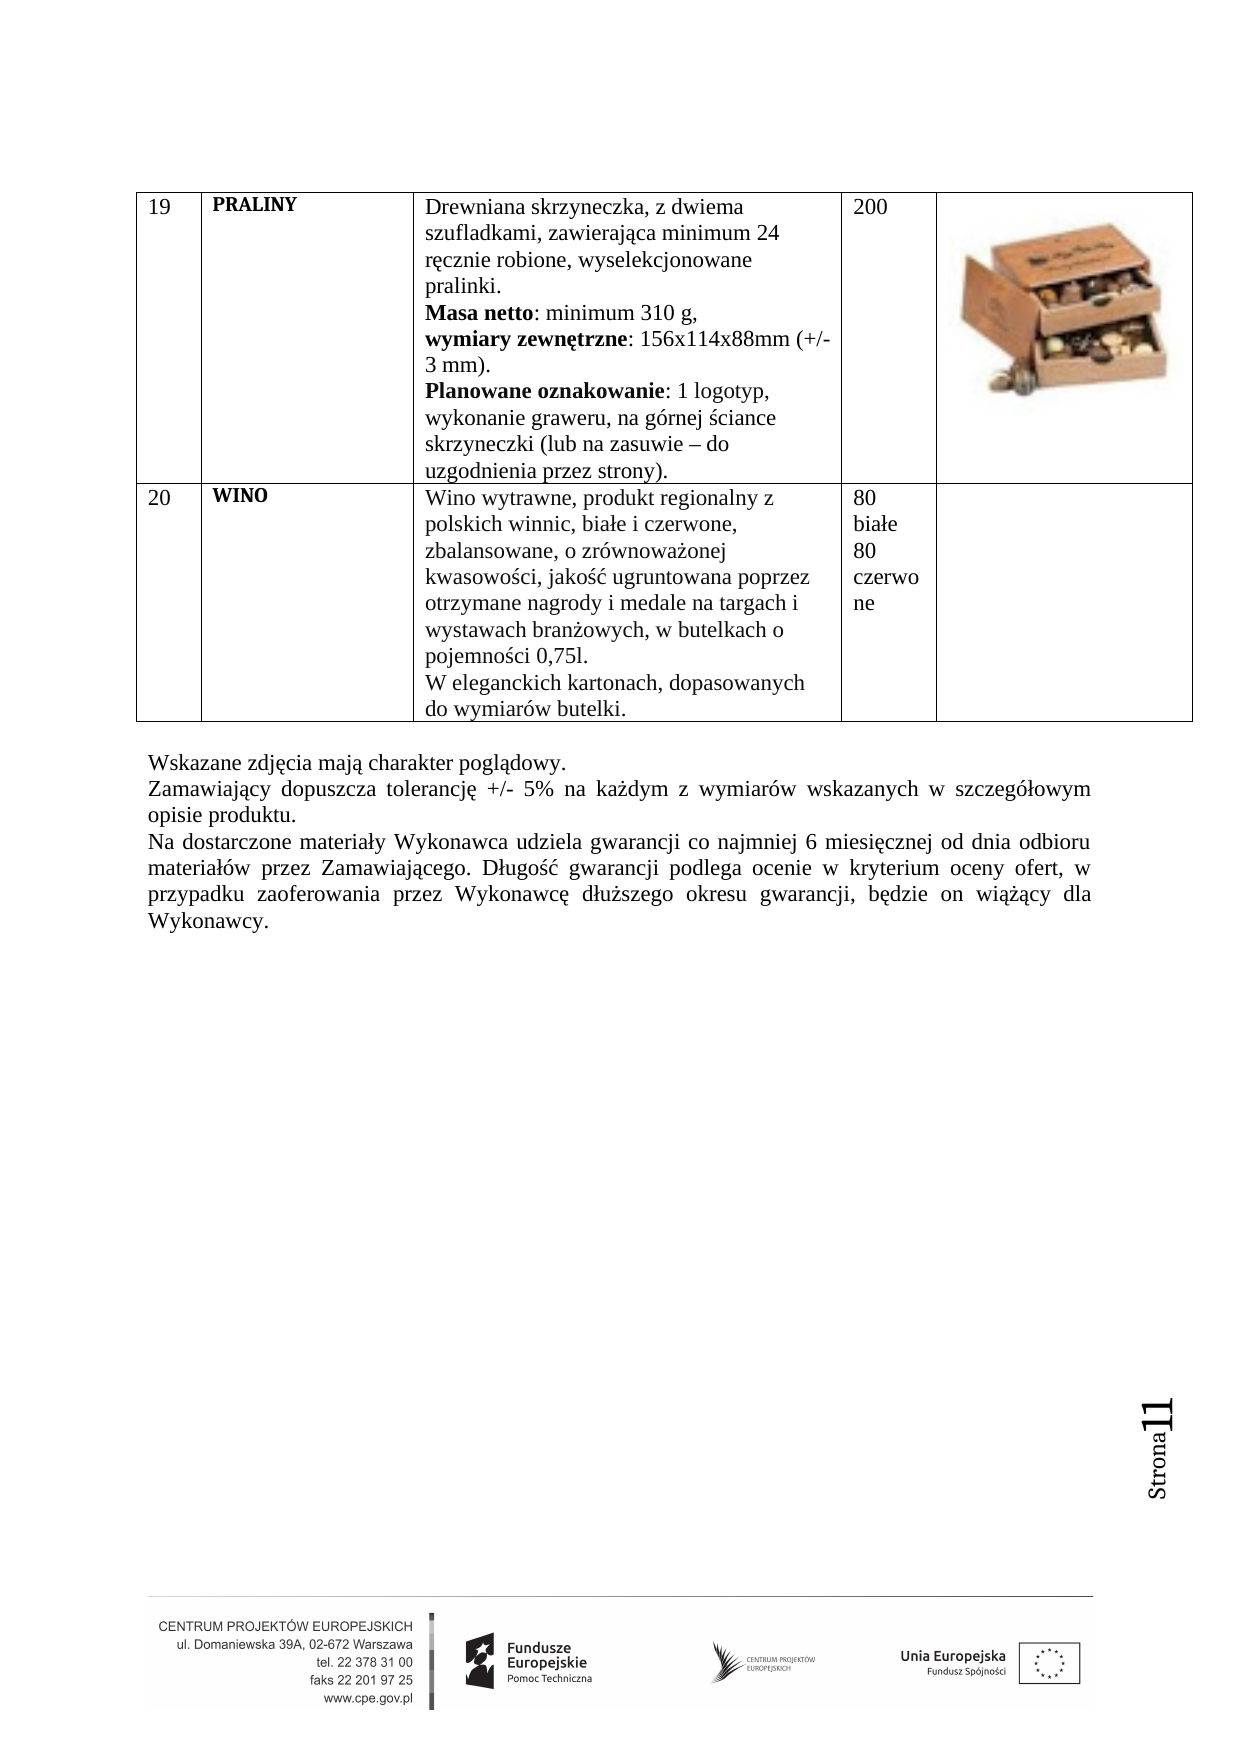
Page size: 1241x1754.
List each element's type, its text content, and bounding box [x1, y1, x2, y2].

table_cell WINO [202, 484, 413, 721]
table_cell Wino wytrawne, produkt regionalny z polskich winnic, białe i czerwone, zbalansowane, o zrównoważonej kwasowości, jakość ugruntowana poprzez otrzymane nagrody i medale na targach i wystawach branżowych, w butelkach o pojemności 0,75l. W eleganckich kartonach, dopasowanych do wymiarów butelki. [414, 484, 841, 721]
picture [947, 193, 1184, 430]
table_cell Drewniana skrzyneczka, z dwiema szufladkami, zawierająca minimum 24 ręcznie robione, wyselekcjonowane pralinki. Masa netto: minimum 310 g, wymiary zewnętrzne: 156x114x88mm (+/- 3 mm). Planowane oznakowanie: 1 logotyp, wykonanie graweru, na górnej ściance skrzyneczki (lub na zasuwie – do uzgodnienia przez strony). [414, 193, 841, 483]
list Wskazane zdjęcia mają charakter poglądowy. [148, 749, 1093, 775]
table_cell [937, 193, 1192, 483]
table_cell [937, 484, 1192, 721]
picture [147, 1596, 1094, 1710]
table_cell PRALINY [202, 193, 413, 483]
table_cell 200 [842, 193, 936, 483]
table_cell 80 białe 80 czerwone [842, 484, 936, 721]
list Na dostarczone materiały Wykonawca udziela gwarancji co najmniej 6 miesięcznej od dnia odbioru materiałów przez Zamawiającego. Długość gwarancji podlega ocenie w kryterium oceny ofert, w przypadku zaoferowania przez Wykonawcę dłuższego okresu gwarancji, będzie on wiążący dla Wykonawcy. [148, 828, 1093, 933]
table_cell 19 [137, 193, 201, 483]
list Zamawiający dopuszcza tolerancję +/- 5% na każdym z wymiarów wskazanych w szczegółowym opisie produktu. [148, 775, 1093, 828]
table_cell 20 [137, 484, 201, 721]
